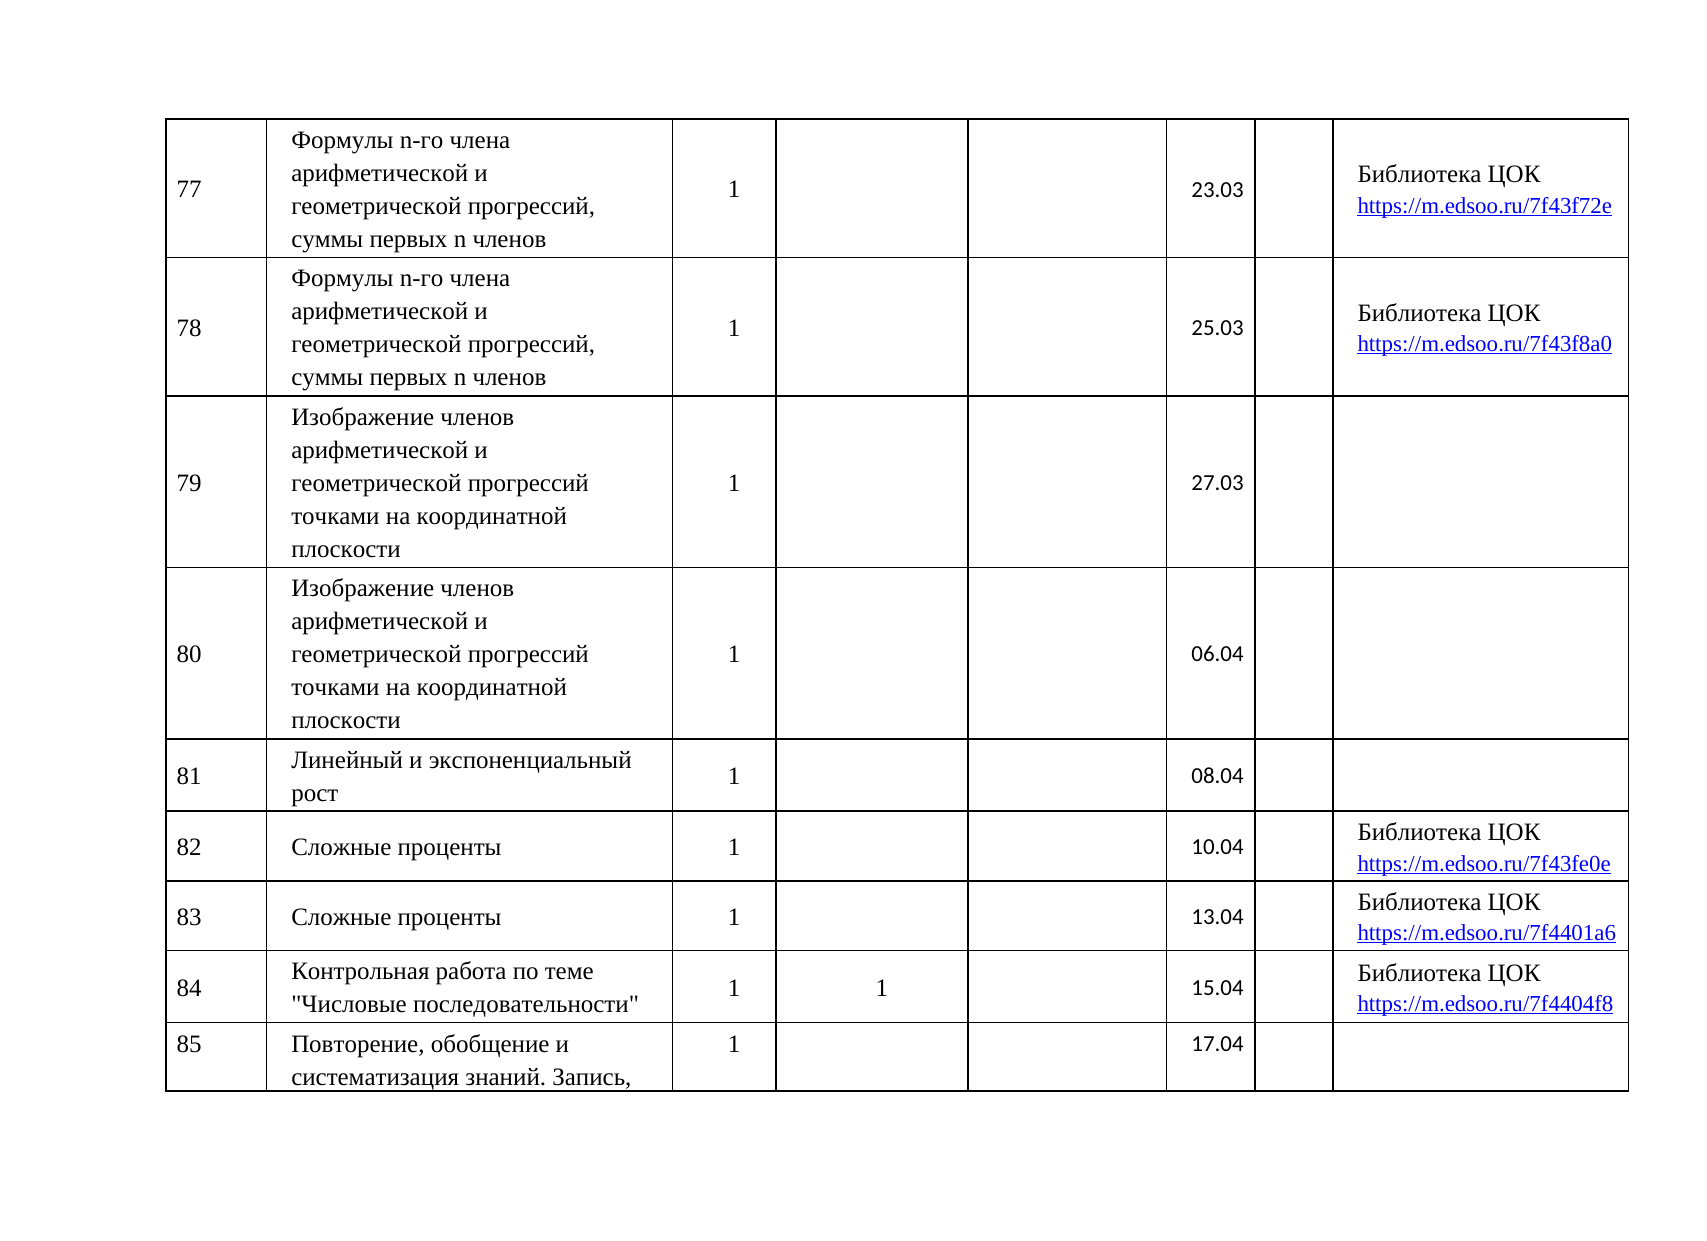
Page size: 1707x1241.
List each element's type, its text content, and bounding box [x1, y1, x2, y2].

table_cell Изображение членов арифметической и геометрической прогрессий точками на координатной плоскости [267, 397, 672, 566]
table_cell 82 [167, 812, 266, 880]
table_cell [969, 951, 1166, 1022]
table_cell 85 [167, 1023, 266, 1090]
table_cell [1256, 568, 1332, 738]
table_cell 06.04 [1167, 568, 1254, 738]
table_cell Линейный и экспоненциальный рост [267, 740, 672, 810]
table_cell 78 [167, 258, 266, 395]
table_cell [777, 120, 967, 257]
table_cell [1334, 1023, 1628, 1090]
table_cell 17.04 [1167, 1023, 1254, 1090]
table_cell [777, 397, 967, 566]
table_cell [969, 882, 1166, 949]
table_cell [969, 397, 1166, 566]
table_cell 1 [673, 397, 775, 566]
table_cell [777, 882, 967, 949]
table_cell [777, 812, 967, 880]
table_cell 1 [777, 951, 967, 1022]
table_cell Сложные проценты [267, 812, 672, 880]
table_cell Изображение членов арифметической и геометрической прогрессий точками на координатной плоскости [267, 568, 672, 738]
table_cell [1256, 951, 1332, 1022]
table_cell 1 [673, 120, 775, 257]
table_cell [777, 568, 967, 738]
table_cell Контрольная работа по теме "Числовые последовательности" [267, 951, 672, 1022]
table_cell 08.04 [1167, 740, 1254, 810]
table_cell [1256, 812, 1332, 880]
table_cell [969, 740, 1166, 810]
table_cell [1334, 397, 1628, 566]
table_cell 80 [167, 568, 266, 738]
table_cell Библиотека ЦОК https://m.edsoo.ru/7f43fe0e [1334, 812, 1628, 880]
table_cell 1 [673, 740, 775, 810]
table_cell 1 [673, 568, 775, 738]
table_cell 1 [673, 882, 775, 949]
table_cell Библиотека ЦОК https://m.edsoo.ru/7f4401a6 [1334, 882, 1628, 949]
table_cell 84 [167, 951, 266, 1022]
table_cell [969, 568, 1166, 738]
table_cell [267, 1023, 672, 1090]
table_cell 15.04 [1167, 951, 1254, 1022]
table_cell [777, 258, 967, 395]
table_cell Сложные проценты [267, 882, 672, 949]
table_cell [969, 258, 1166, 395]
table_cell Библиотека ЦОК https://m.edsoo.ru/7f4404f8 [1334, 951, 1628, 1022]
table_cell 83 [167, 882, 266, 949]
table_cell 81 [167, 740, 266, 810]
table_cell [969, 812, 1166, 880]
table_cell 27.03 [1167, 397, 1254, 566]
table_cell [1334, 740, 1628, 810]
table_cell 1 [673, 812, 775, 880]
table_cell [1256, 120, 1332, 257]
table_cell 13.04 [1167, 882, 1254, 949]
table_cell [1256, 882, 1332, 949]
table_cell 1 [673, 1023, 775, 1090]
table_cell 1 [673, 951, 775, 1022]
table_cell [1334, 568, 1628, 738]
table_cell [777, 1023, 967, 1090]
table_cell [1256, 740, 1332, 810]
table_cell 1 [673, 258, 775, 395]
table_cell Библиотека ЦОК https://m.edsoo.ru/7f43f72e [1334, 120, 1628, 257]
table_cell 77 [167, 120, 266, 257]
table_cell 10.04 [1167, 812, 1254, 880]
table_cell 25.03 [1167, 258, 1254, 395]
table_cell 79 [167, 397, 266, 566]
table_cell 23.03 [1167, 120, 1254, 257]
table_cell [1256, 258, 1332, 395]
table_cell [969, 1023, 1166, 1090]
table_cell [969, 120, 1166, 257]
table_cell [267, 120, 672, 257]
table_cell [1256, 397, 1332, 566]
table_cell [777, 740, 967, 810]
table_cell [1256, 1023, 1332, 1090]
table_cell Библиотека ЦОК https://m.edsoo.ru/7f43f8a0 [1334, 258, 1628, 395]
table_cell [267, 258, 672, 395]
